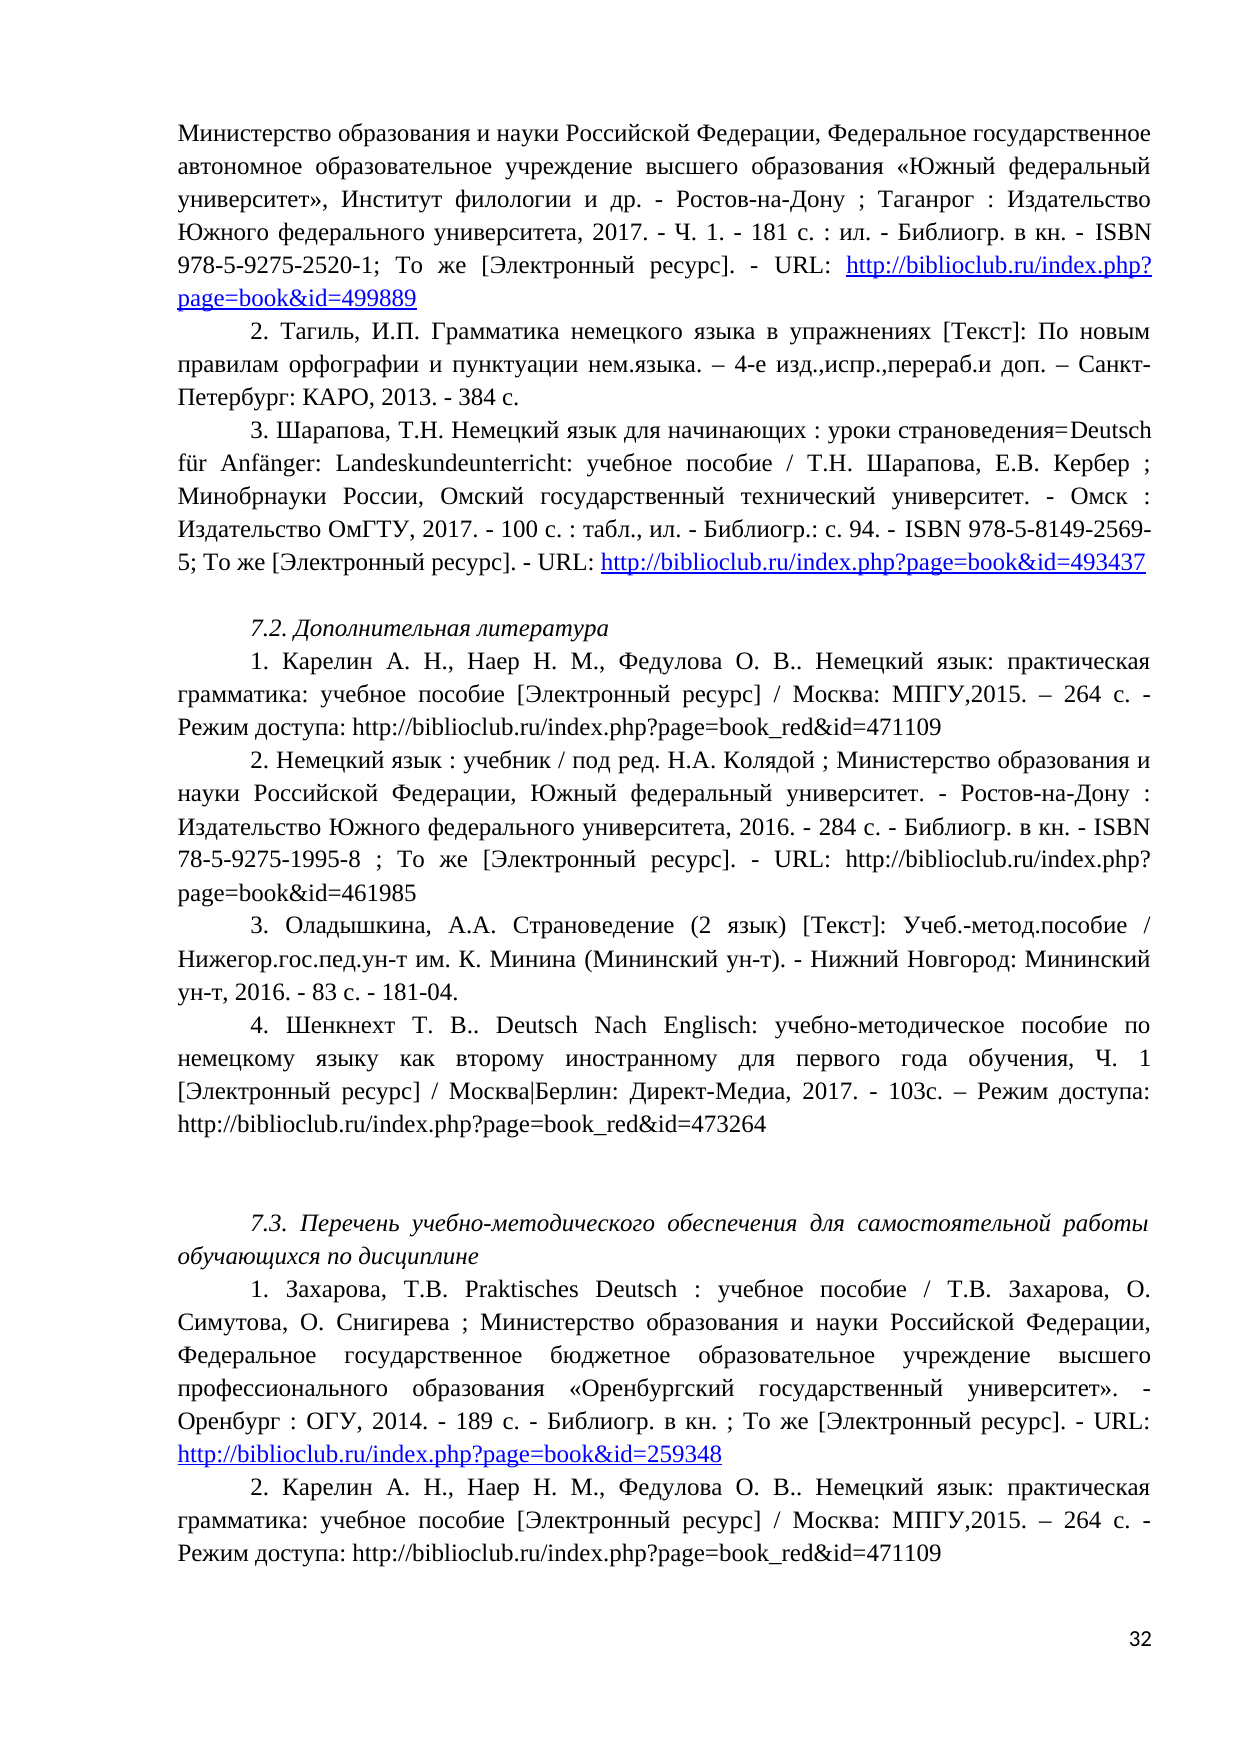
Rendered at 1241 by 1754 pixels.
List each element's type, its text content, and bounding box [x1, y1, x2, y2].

text 3. Шарапова, Т.Н. Немецкий язык для начинающих : уроки страноведения=Deutsch für Anfänger: Landeskundeunterricht: учебное пособие / Т.Н. Шарапова, Е.В. Кербер ; Минобрнауки России, Омский государственный технический университет. - Омск : Издательство ОмГТУ, 2017. - 100 с. : табл., ил. - Библиогр.: с. 94. - ISBN 978-5-8149-2569-5; То же [Электронный ресурс]. - URL: http://biblioclub.ru/index.php?page=book&id=493437 [177, 415, 1152, 576]
text 2. Немецкий язык : учебник / под ред. Н.А. Колядой ; Министерство образования и науки Российской Федерации, Южный федеральный университет. - Ростов-на-Дону : Издательство Южного федерального университета, 2016. - 284 с. - Библиогр. в кн. - ISBN 78-5-9275-1995-8 ; То же [Электронный ресурс]. - URL: http://biblioclub.ru/index.php?page=book&id=461985 [177, 746, 1152, 906]
text 4. Шенкнехт Т. В.. Deutsch Nach Englisch: учебно-методическое пособие по немецкому языку как второму иностранному для первого года обучения, Ч. 1 [Электронный ресурс] / Москва|Берлин: Директ-Медиа, 2017. - 103с. – Режим доступа: http://biblioclub.ru/index.php?page=book_red&id=473264 [177, 1010, 1152, 1137]
text 1. Карелин А. Н., Наер Н. М., Федулова О. В.. Немецкий язык: практическая грамматика: учебное пособие [Электронный ресурс] / Москва: МПГУ,2015. – 264 с. - Режим доступа: http://biblioclub.ru/index.php?page=book_red&id=471109 [177, 646, 1152, 741]
text 2. Тагиль, И.П. Грамматика немецкого языка в упражнениях [Текст]: По новым правилам орфографии и пунктуации нем.языка. – 4-е изд.,испр.,перераб.и доп. – Санкт-Петербург: КАРО, 2013. - 384 с. [177, 316, 1152, 411]
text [177, 118, 1152, 312]
text 2. Карелин А. Н., Наер Н. М., Федулова О. В.. Немецкий язык: практическая грамматика: учебное пособие [Электронный ресурс] / Москва: МПГУ,2015. – 264 с. - Режим доступа: http://biblioclub.ru/index.php?page=book_red&id=471109 [177, 1472, 1152, 1567]
text 7.2. Дополнительная литература [177, 613, 1152, 642]
text 1. Захарова, Т.В. Praktisches Deutsch : учебное пособие / Т.В. Захарова, О. Симутова, О. Снигирева ; Министерство образования и науки Российской Федерации, Федеральное государственное бюджетное образовательное учреждение высшего профессионального образования «Оренбургский государственный университет». - Оренбург : ОГУ, 2014. - 189 с. - Библиогр. в кн. ; То же [Электронный ресурс]. - URL: http://biblioclub.ru/index.php?page=book&id=259348 [177, 1274, 1152, 1468]
text 3. Оладышкина, А.А. Страноведение (2 язык) [Текст]: Учеб.-метод.пособие / Нижегор.гос.пед.ун-т им. К. Минина (Мининский ун-т). - Нижний Новгород: Мининский ун-т, 2016. - 83 с. - 181-04. [177, 911, 1152, 1005]
text 7.3. Перечень учебно-методического обеспечения для самостоятельной работы обучающихся по дисциплине [177, 1208, 1152, 1269]
